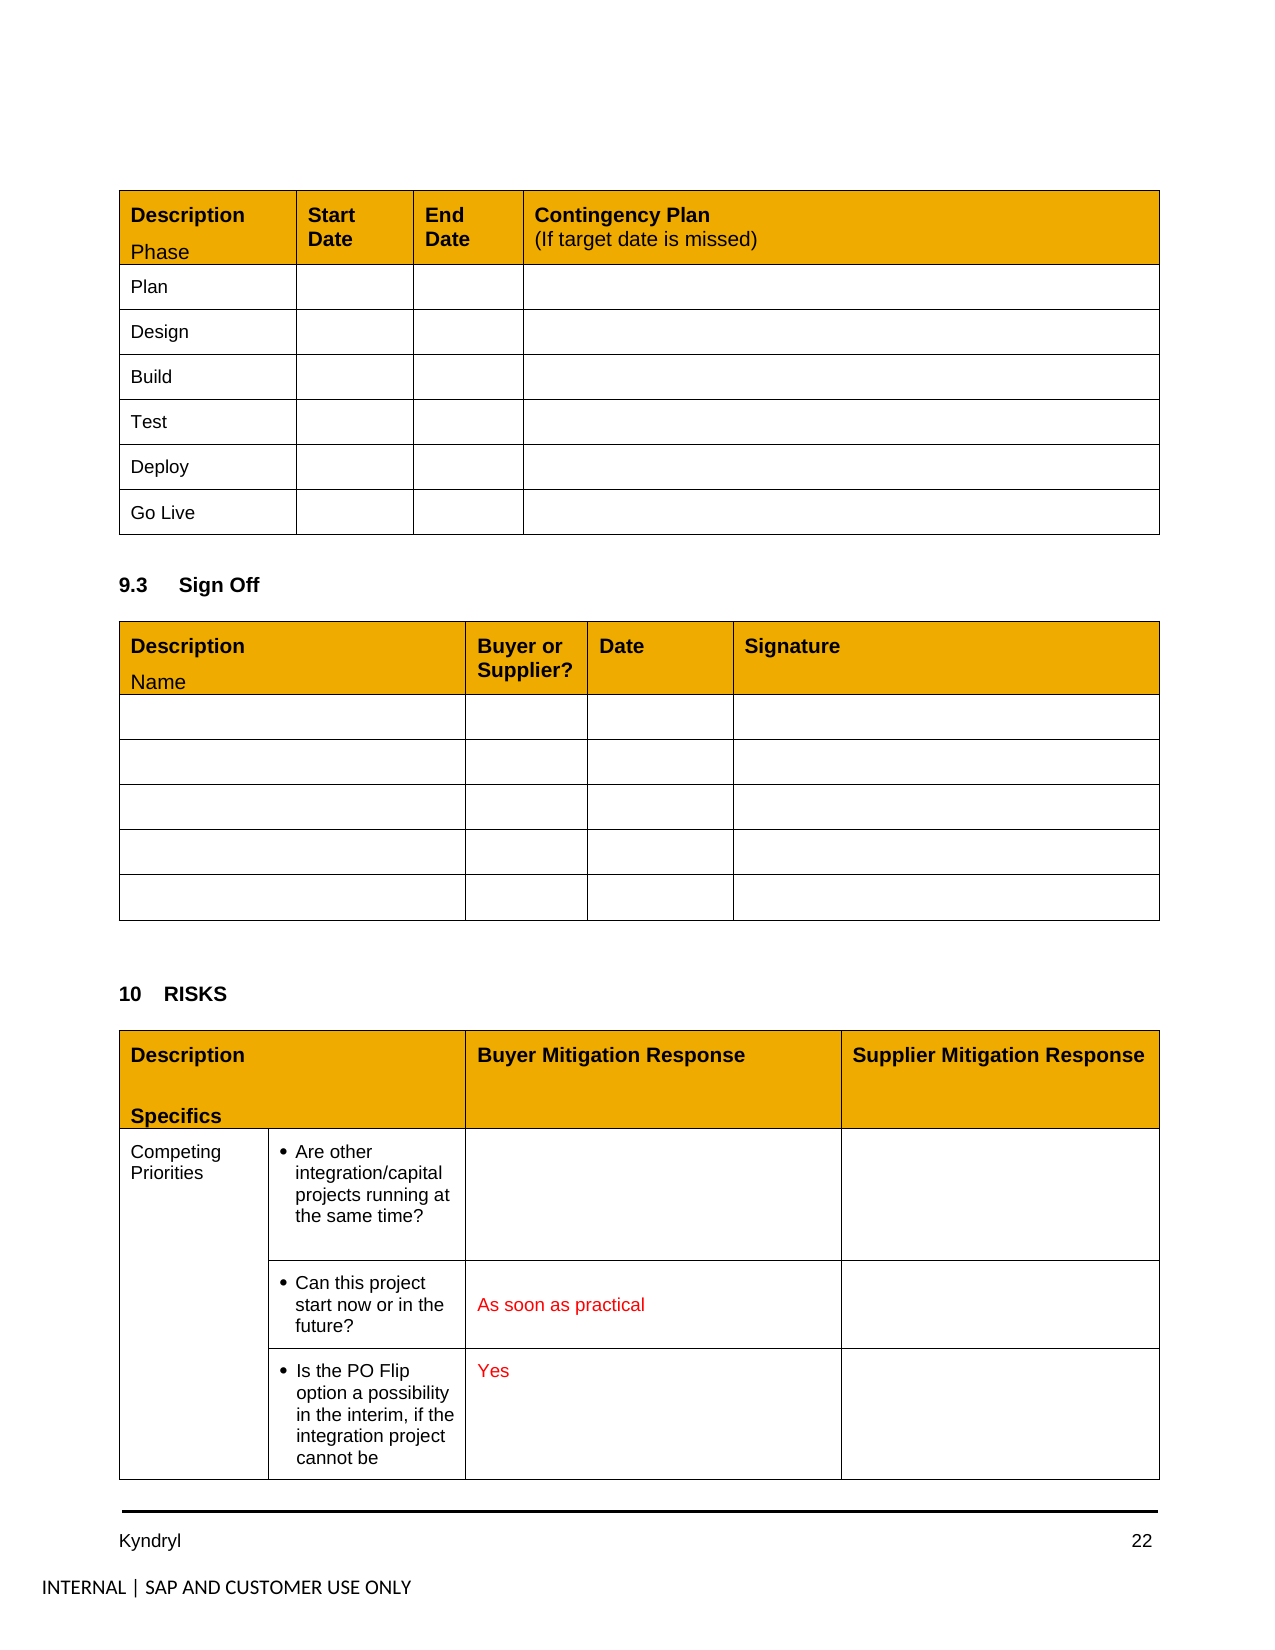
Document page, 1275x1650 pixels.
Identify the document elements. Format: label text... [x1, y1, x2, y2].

table_header Supplier Mitigation Response [842, 1031, 1159, 1128]
table_cell [588, 740, 733, 784]
table_cell [588, 695, 733, 739]
table_cell [842, 1129, 1159, 1259]
table_header Description Specifics [120, 1031, 465, 1128]
table_cell [466, 740, 587, 784]
table_header Description Name [120, 622, 465, 694]
table_cell [524, 355, 1159, 399]
table_cell [734, 740, 1159, 784]
table_cell Go Live [120, 490, 296, 534]
table_cell [297, 445, 413, 489]
table_header Date [588, 622, 733, 694]
table_cell [734, 785, 1159, 829]
table_header Buyer Mitigation Response [466, 1031, 841, 1128]
table_cell [524, 265, 1159, 309]
table_cell [466, 830, 587, 874]
table_cell [414, 445, 523, 489]
table_header Buyer or Supplier? [466, 622, 587, 694]
table_cell [297, 310, 413, 354]
table_header Start Date [297, 191, 413, 264]
table_cell [414, 310, 523, 354]
table_cell [466, 875, 587, 919]
table_cell [297, 400, 413, 444]
table_cell Are other integration/capital projects running at the same time? [269, 1129, 465, 1259]
table_cell [734, 695, 1159, 739]
table_cell [842, 1349, 1159, 1479]
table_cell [269, 1349, 465, 1479]
table_cell [588, 875, 733, 919]
table_cell [524, 490, 1159, 534]
table_cell [734, 875, 1159, 919]
table_cell Plan [120, 265, 296, 309]
table_cell [297, 355, 413, 399]
table_cell [524, 400, 1159, 444]
subtitle Sign Off [118, 573, 1156, 597]
table_cell Test [120, 400, 296, 444]
table_cell [414, 355, 523, 399]
table_cell [297, 265, 413, 309]
table_cell [524, 445, 1159, 489]
table_cell [588, 830, 733, 874]
table_cell [524, 310, 1159, 354]
table_header Signature [734, 622, 1159, 694]
table_cell [414, 490, 523, 534]
table_cell [120, 695, 465, 739]
table_cell As soon as practical [466, 1261, 841, 1348]
table_cell Deploy [120, 445, 296, 489]
table_cell [734, 830, 1159, 874]
table_cell [466, 695, 587, 739]
table_header Contingency Plan (If target date is missed) [524, 191, 1159, 264]
table_cell [297, 490, 413, 534]
table_cell [842, 1261, 1159, 1348]
table_cell Can this project start now or in the future? [269, 1261, 465, 1348]
table_cell Competing Priorities [120, 1129, 268, 1479]
table_cell Build [120, 355, 296, 399]
table_cell [120, 875, 465, 919]
table_cell [414, 265, 523, 309]
table_cell Yes [466, 1349, 841, 1479]
table_cell Design [120, 310, 296, 354]
table_cell [466, 1129, 841, 1259]
table_cell [120, 785, 465, 829]
table_cell [120, 830, 465, 874]
table_cell [588, 785, 733, 829]
table_cell [414, 400, 523, 444]
table_header End Date [414, 191, 523, 264]
table_cell [120, 740, 465, 784]
table_header Description Phase [120, 191, 296, 264]
table_cell [466, 785, 587, 829]
subtitle Risks [118, 982, 1156, 1006]
